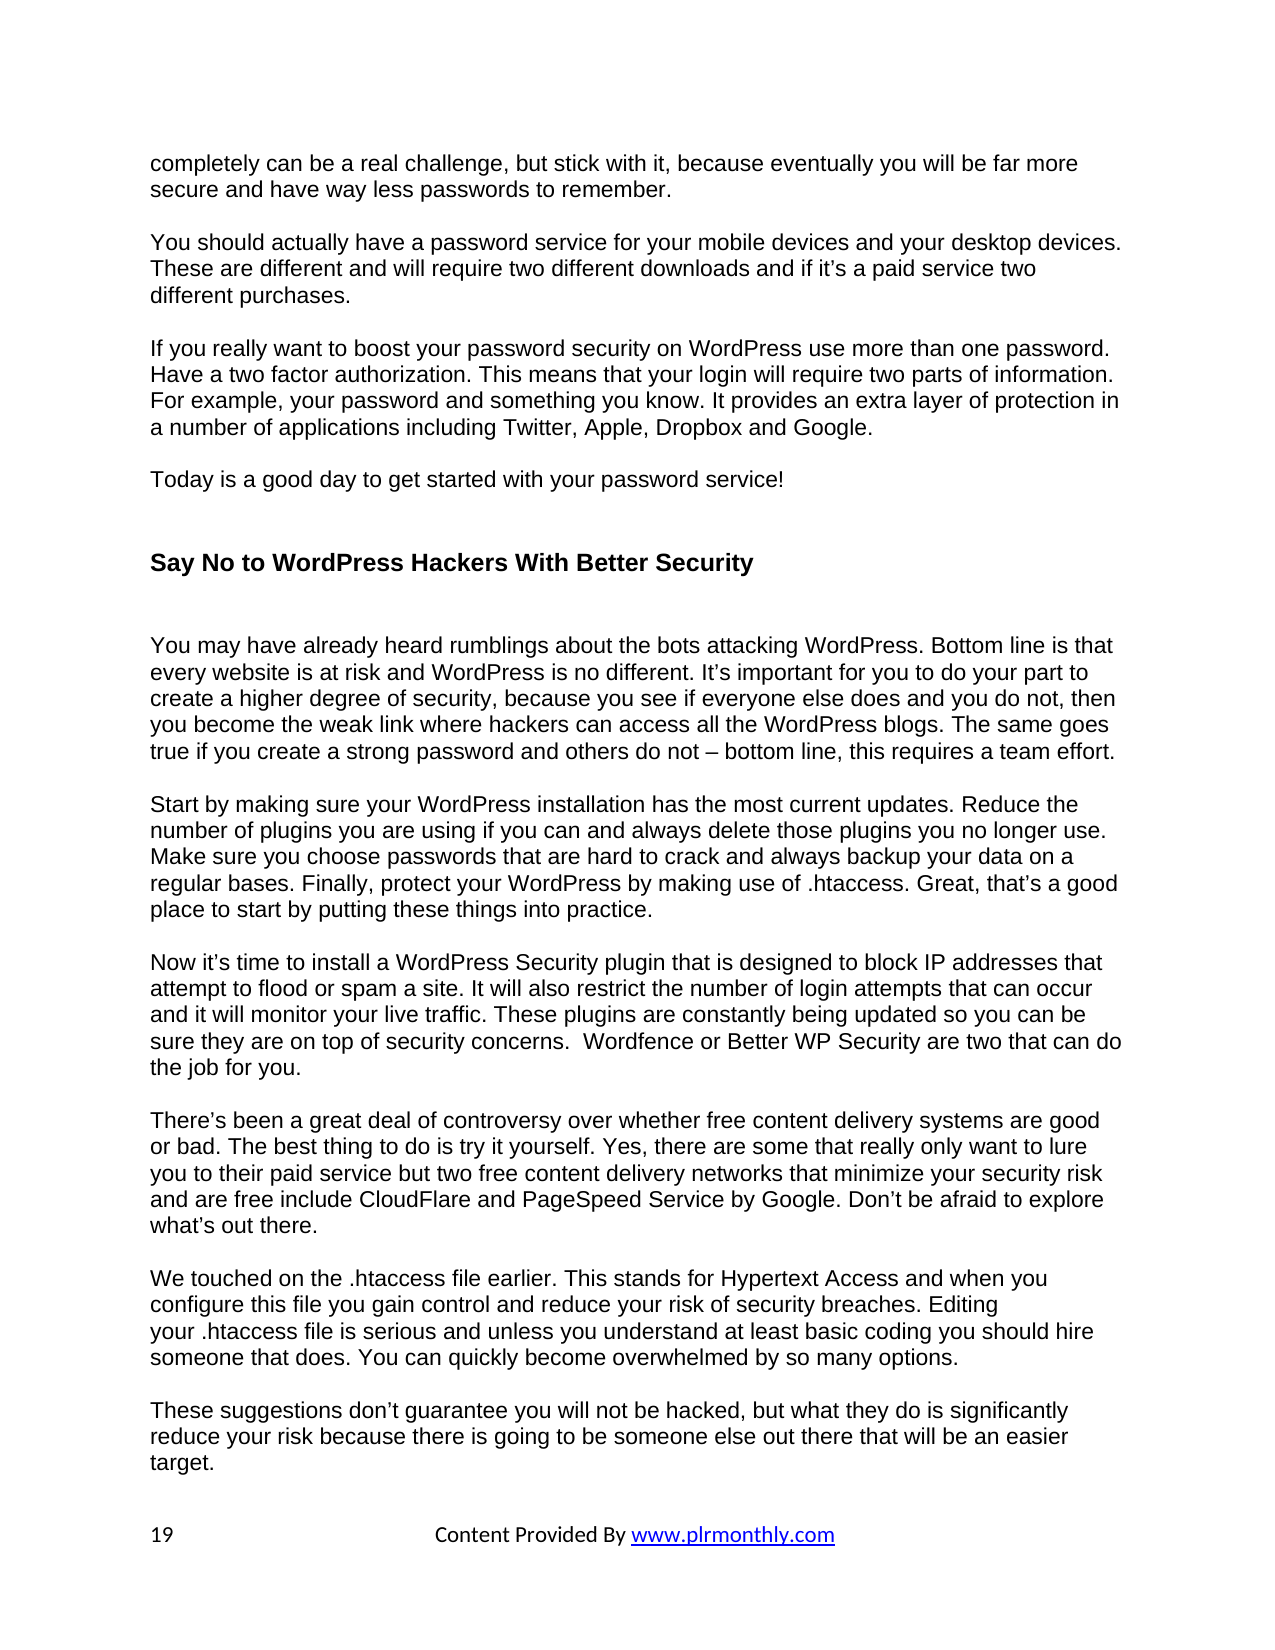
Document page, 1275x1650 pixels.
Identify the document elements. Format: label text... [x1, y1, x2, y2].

text There’s been a great deal of controversy over whether free content delivery systems are good or bad. The best thing to do is try it yourself. Yes, there are some that really only want to lure you to their paid service but two free content delivery networks that minimize your security risk and are free include CloudFlare and PageSpeed Service by Google. Don’t be afraid to explore what’s out there. [150, 1107, 1125, 1238]
text These suggestions don’t guarantee you will not be hacked, but what they do is significantly reduce your risk because there is going to be someone else out there that will be an easier target. [150, 1397, 1125, 1476]
text Now it’s time to install a WordPress Security plugin that is designed to block IP addresses that attempt to flood or spam a site. It will also restrict the number of login attempts that can occur and it will monitor your live traffic. These plugins are constantly being updated so you can be sure they are on top of security concerns. Wordfence or Better WP Security are two that can do the job for you. [150, 949, 1125, 1080]
text You should actually have a password service for your mobile devices and your desktop devices. These are different and will require two different downloads and if it’s a paid service two different purchases. [150, 229, 1125, 308]
text You may have already heard rumblings about the bots attacking WordPress. Bottom line is that every website is at risk and WordPress is no different. It’s important for you to do your part to create a higher degree of security, because you see if everyone else does and you do not, then you become the weak link where hackers can access all the WordPress blogs. The same goes true if you create a strong password and others do not – bottom line, this requires a team effort. [150, 632, 1125, 764]
subtitle Say No to WordPress Hackers With Better Security [150, 548, 1125, 577]
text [150, 150, 1125, 203]
text Start by making sure your WordPress installation has the most current updates. Reduce the number of plugins you are using if you can and always delete those plugins you no longer use. Make sure you choose passwords that are hard to crack and always backup your data on a regular bases. Finally, protect your WordPress by making use of .htaccess. Great, that’s a good place to start by putting these things into practice. [150, 791, 1125, 922]
text We touched on the .htaccess file earlier. This stands for Hypertext Access and when you configure this file you gain control and reduce your risk of security breaches. Editing your .htaccess file is serious and unless you understand at least basic coding you should hire someone that does. You can quickly become overwhelmed by so many options. [150, 1265, 1125, 1370]
text If you really want to boost your password security on WordPress use more than one password. Have a two factor authorization. This means that your login will require two parts of information. For example, your password and something you know. It provides an extra layer of protection in a number of applications including Twitter, Apple, Dropbox and Google. [150, 334, 1125, 440]
text Today is a good day to get started with your password service! [150, 466, 1125, 493]
